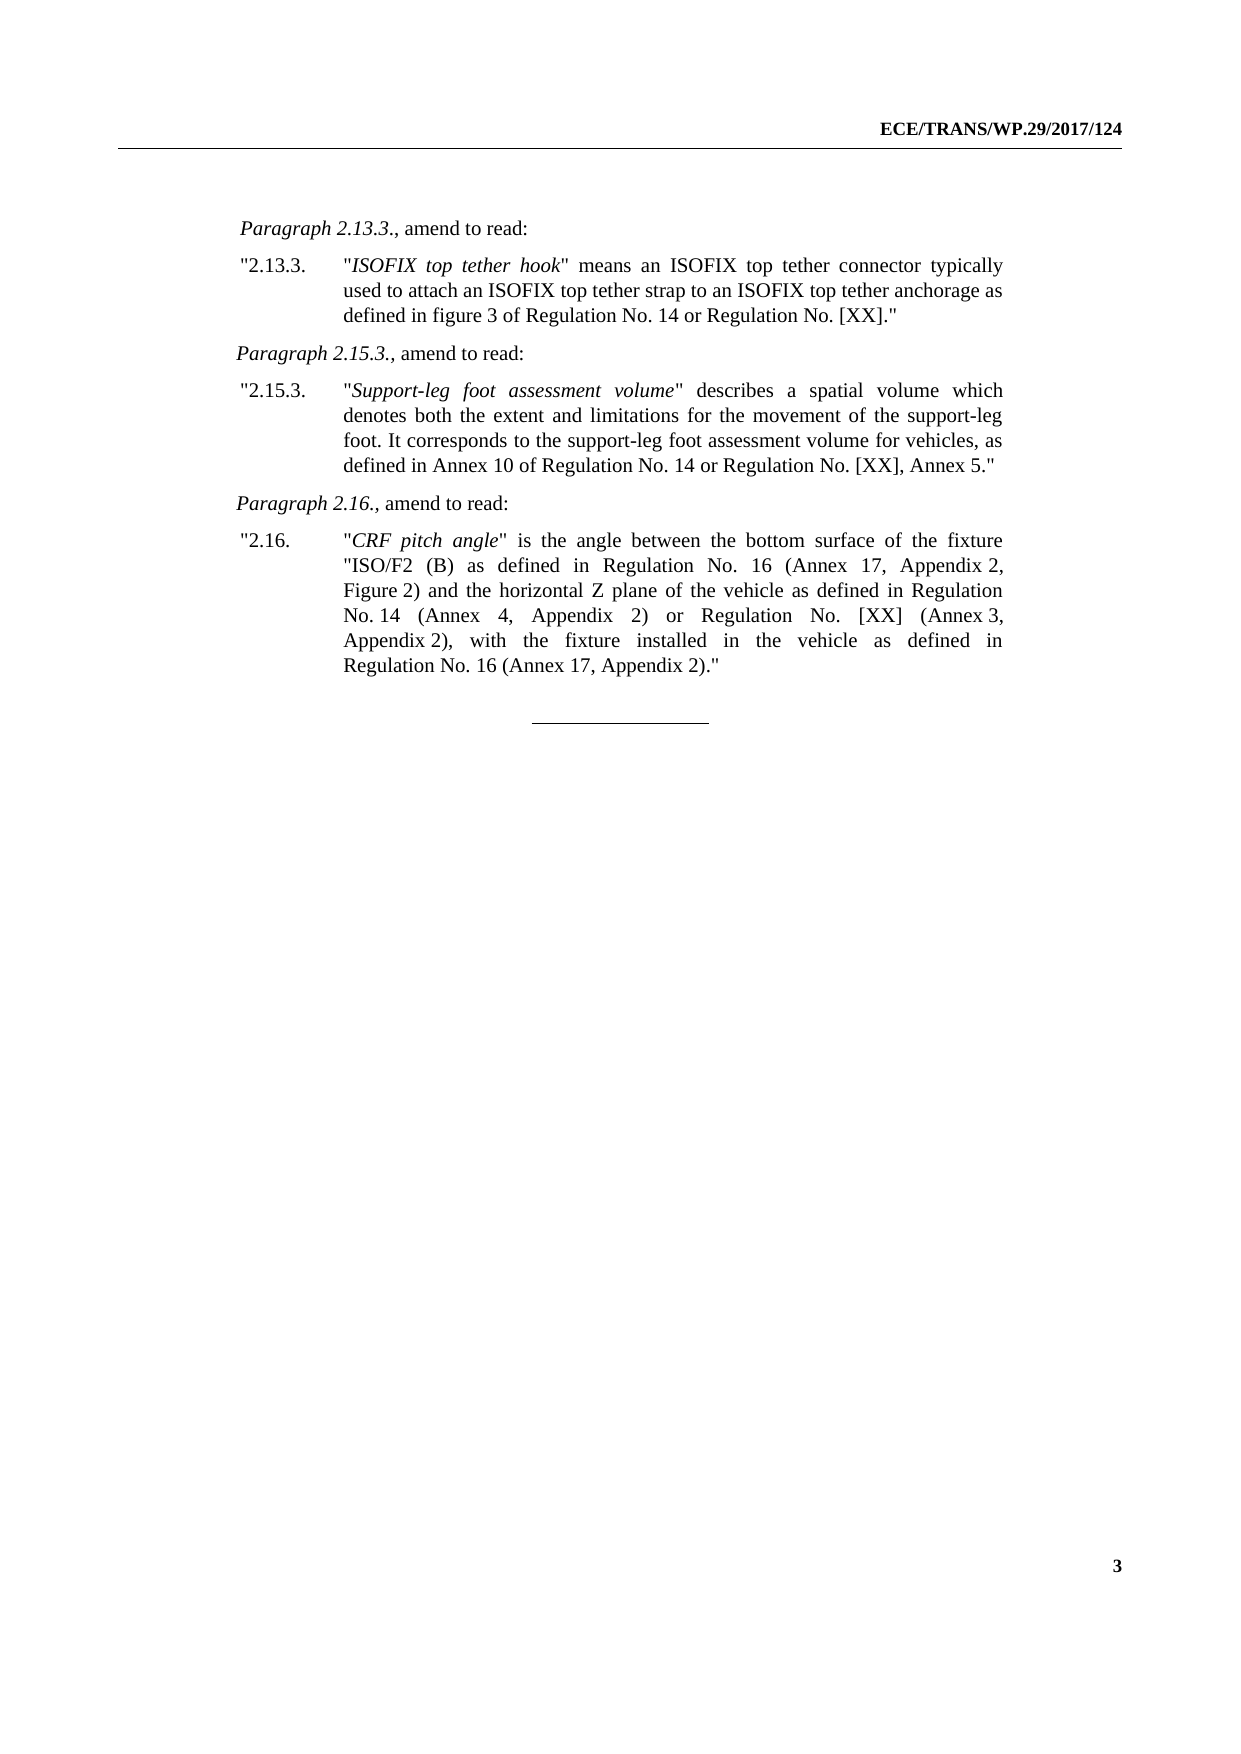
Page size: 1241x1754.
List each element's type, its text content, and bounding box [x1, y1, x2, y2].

text Paragraph 2.13.3., amend to read: [240, 215, 1003, 240]
text "2.16. "CRF pitch angle" is the angle between the bottom surface of the fixture "ISO/F2 (B) as defined in Regulation No. 16 (Annex 17, Appendix 2, Figure 2) and the horizontal Z plane of the vehicle as defined in Regulation No. 14 (Annex 4, Appendix 2) or Regulation No. [XX] (Annex 3, Appendix 2), with the fixture installed in the vehicle as defined in Regulation No. 16 (Annex 17, Appendix 2)." [240, 527, 1003, 677]
text "2.15.3. "Support-leg foot assessment volume" describes a spatial volume which denotes both the extent and limitations for the movement of the support-leg foot. It corresponds to the support-leg foot assessment volume for vehicles, as defined in Annex 10 of Regulation No. 14 or Regulation No. [XX], Annex 5." [240, 377, 1003, 477]
text "2.13.3. "ISOFIX top tether hook" means an ISOFIX top tether connector typically used to attach an ISOFIX top tether strap to an ISOFIX top tether anchorage as defined in figure 3 of Regulation No. 14 or Regulation No. [XX]." [240, 252, 1003, 327]
text Paragraph 2.16., amend to read: [236, 490, 1003, 515]
text Paragraph 2.15.3., amend to read: [236, 340, 1003, 365]
